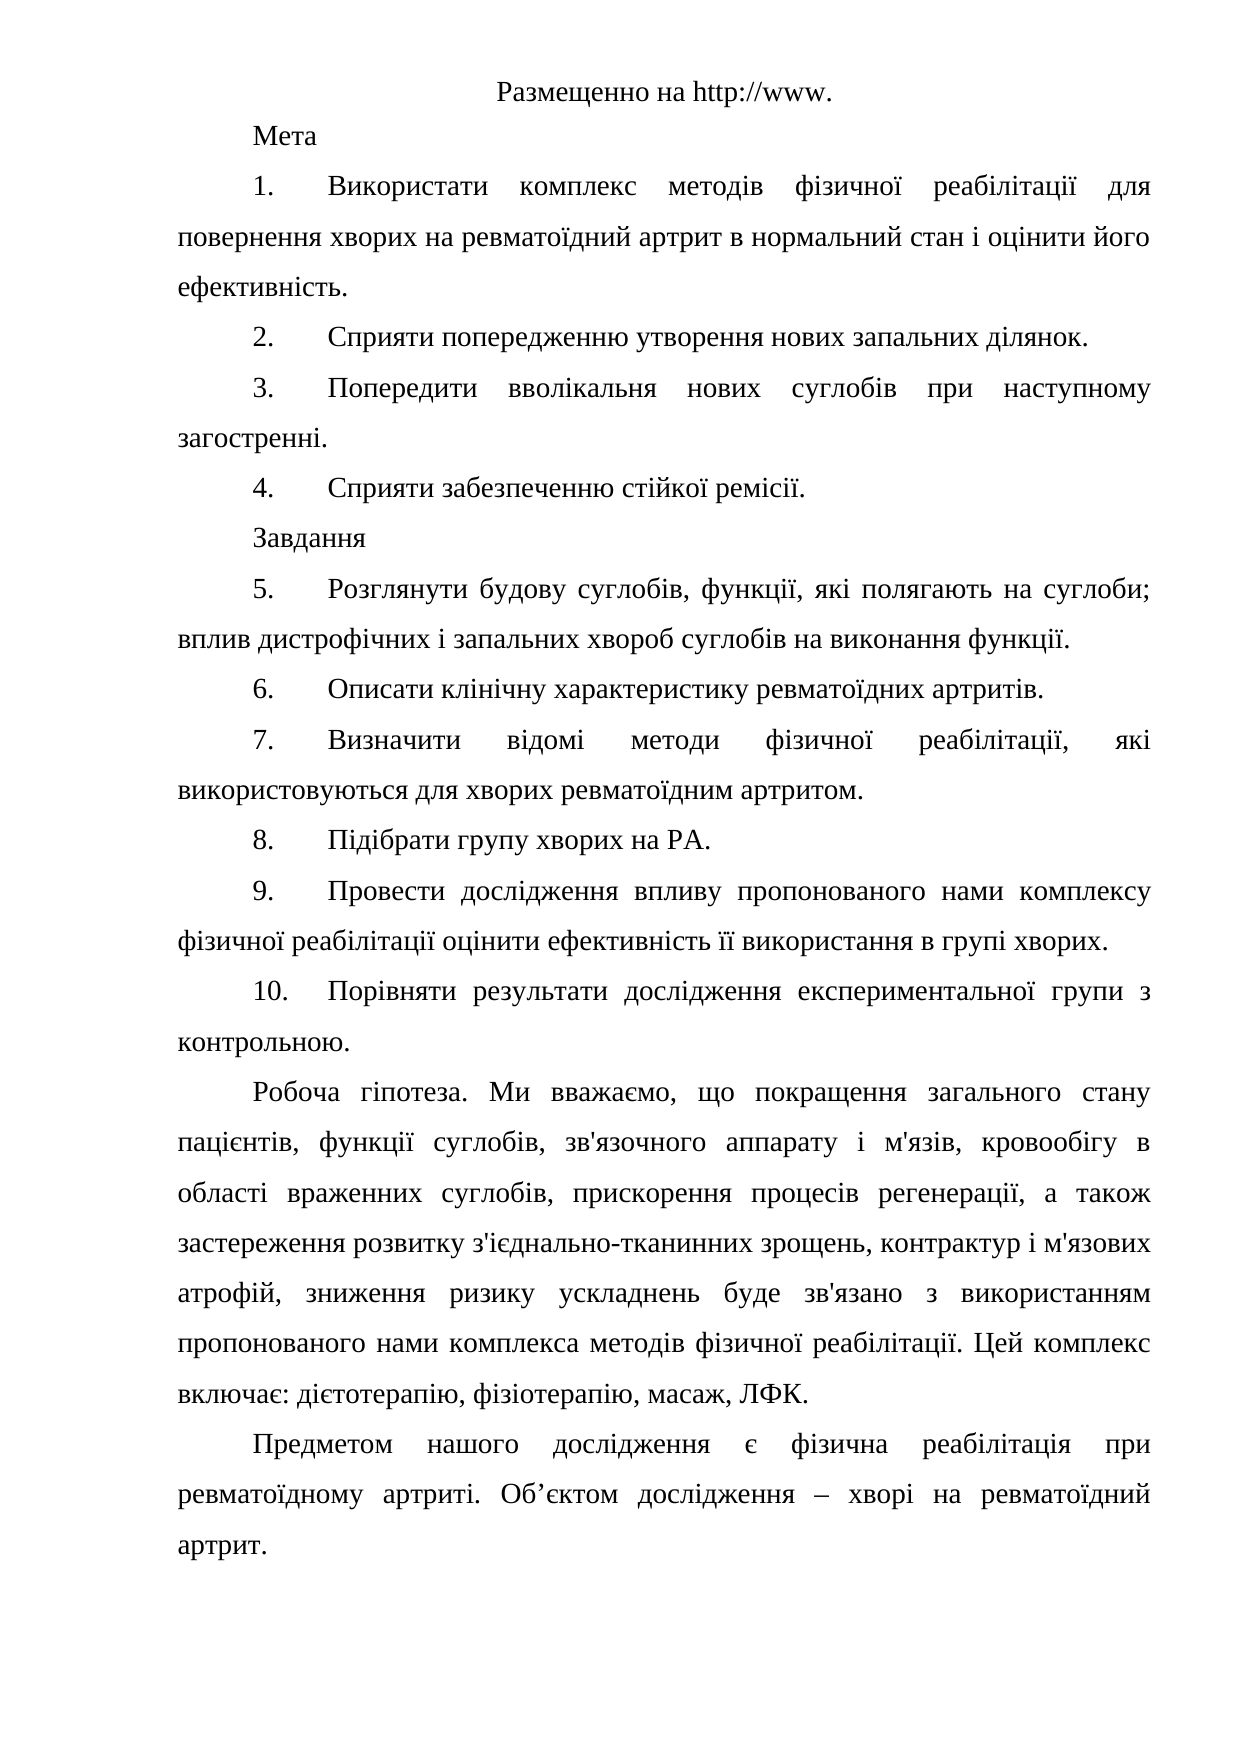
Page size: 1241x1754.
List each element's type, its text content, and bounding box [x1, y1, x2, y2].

list Розглянути будову суглобів, функції, які полягають на суглоби; вплив дистрофічних і запальних хвороб суглобів на виконання функції. [177, 571, 1152, 655]
list Визначити відомі методи фізичної реабілітації, які використовуються для хворих ревматоїдним артритом. [177, 722, 1152, 806]
text Мета [177, 118, 1152, 152]
list Використати комплекс методів фізичної реабілітації для повернення хворих на ревматоїдний артрит в нормальний стан і оцінити його ефективність. [177, 168, 1152, 303]
text Робоча гіпотеза. Ми вважаємо, що покращення загального стану пацієнтів, функції суглобів, зв'язочного аппарату і м'язів, кровообігу в області враженних суглобів, прискорення процесів регенерації, а також застереження розвитку з'ієднально-тканинних зрощень, контрактур і м'язових атрофій, зниження ризику ускладнень буде зв'язано з використанням пропонованого нами комплекса методів фізичної реабілітації. Цей комплекс включає: дієтотерапію, фізіотерапію, масаж, ЛФК. [177, 1074, 1152, 1409]
text Завдання [177, 521, 1152, 554]
list Сприяти попередженню утворення нових запальних ділянок. [177, 319, 1152, 353]
list Попередити вволікальня нових суглобів при наступному загостренні. [177, 370, 1152, 453]
list Підібрати групу хворих на РА. [177, 822, 1152, 856]
list Провести дослідження впливу пропонованого нами комплексу фізичної реабілітації оцінити ефективність її використання в групі хворих. [177, 873, 1152, 957]
list Сприяти забезпеченню стійкої ремісії. [177, 470, 1152, 504]
text Предметом нашого дослідження є фізична реабілітація при ревматоїдному артриті. Об’єктом дослідження – хворі на ревматоїдний артрит. [177, 1426, 1152, 1560]
list Описати клінічну характеристику ревматоїдних артритів. [177, 672, 1152, 705]
list Порівняти результати дослідження експериментальної групи з контрольною. [177, 973, 1152, 1057]
